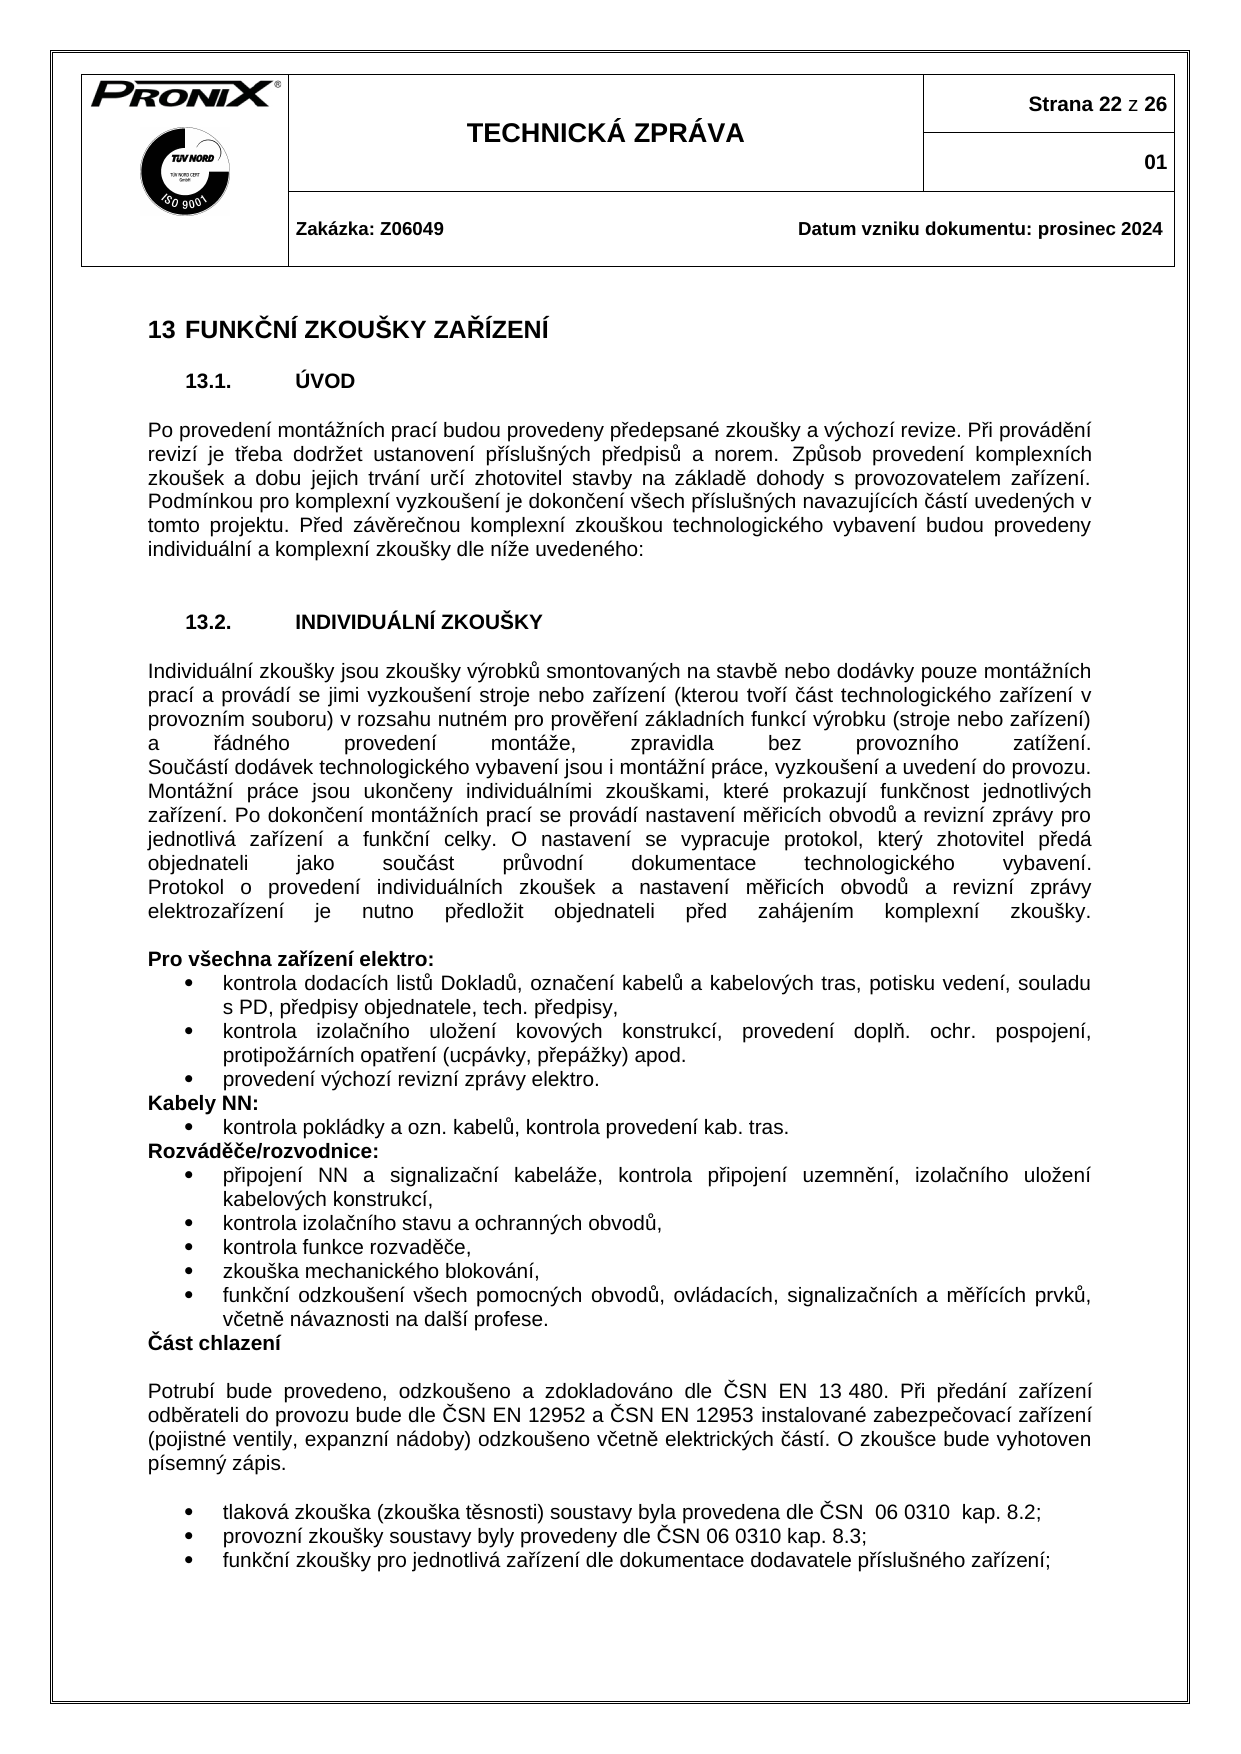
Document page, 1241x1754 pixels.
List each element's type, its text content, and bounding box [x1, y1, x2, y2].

text Rozváděče/rozvodnice: [148, 1139, 1092, 1163]
picture [140, 127, 230, 216]
list kontrola funkce rozvaděče, [185, 1235, 1092, 1259]
list kontrola izolačního stavu a ochranných obvodů, [185, 1211, 1092, 1235]
subtitle FUNKČNÍ ZKOUŠKY ZAŘÍZENÍ [148, 315, 1092, 343]
list tlaková zkouška (zkouška těsnosti) soustavy byla provedena dle ČSN 06 0310 kap. 8.2; [185, 1499, 1092, 1524]
text Potrubí bude provedeno, odzkoušeno a zdokladováno dle ČSN EN 13 480. Při předání zařízení odběrateli do provozu bude dle ČSN EN 12952 a ČSN EN 12953 instalované zabezpečovací zařízení (pojistné ventily, expanzní nádoby) odzkoušeno včetně elektrických částí. O zkoušce bude vyhotoven písemný zápis. [148, 1379, 1092, 1474]
list provedení výchozí revizní zprávy elektro. [185, 1067, 1092, 1091]
list provozní zkoušky soustavy byly provedeny dle ČSN 06 0310 kap. 8.3; [185, 1524, 1092, 1548]
text Část chlazení [148, 1331, 1092, 1355]
subtitle Úvod [185, 368, 1092, 392]
list funkční zkoušky pro jednotlivá zařízení dle dokumentace dodavatele příslušného zařízení; [185, 1548, 1092, 1572]
list kontrola pokládky a ozn. kabelů, kontrola provedení kab. tras. [185, 1114, 1092, 1139]
list připojení NN a signalizační kabeláže, kontrola připojení uzemnění, izolačního uložení kabelových konstrukcí, [185, 1163, 1092, 1211]
list kontrola izolačního uložení kovových konstrukcí, provedení doplň. ochr. pospojení, protipožárních opatření (ucpávky, přepážky) apod. [185, 1018, 1092, 1067]
list kontrola dodacích listů Dokladů, označení kabelů a kabelových tras, potisku vedení, souladu s PD, předpisy objednatele, tech. předpisy, [185, 971, 1092, 1018]
text Po provedení montážních prací budou provedeny předepsané zkoušky a výchozí revize. Při provádění revizí je třeba dodržet ustanovení příslušných předpisů a norem. Způsob provedení komplexních zkoušek a dobu jejich trvání určí zhotovitel stavby na základě dohody s provozovatelem zařízení. Podmínkou pro komplexní vyzkoušení je dokončení všech příslušných navazujících částí uvedených v tomto projektu. Před závěrečnou komplexní zkouškou technologického vybavení budou provedeny individuální a komplexní zkoušky dle níže uvedeného: [148, 417, 1092, 561]
list funkční odzkoušení všech pomocných obvodů, ovládacích, signalizačních a měřících prvků, včetně návaznosti na další profese. [185, 1283, 1092, 1331]
text Individuální zkoušky jsou zkoušky výrobků smontovaných na stavbě nebo dodávky pouze montážních prací a provádí se jimi vyzkoušení stroje nebo zařízení (kterou tvoří část technologického zařízení v provozním souboru) v rozsahu nutném pro prověření základních funkcí výrobku (stroje nebo zařízení) a řádného provedení montáže, zpravidla bez provozního zatížení. Součástí dodávek technologického vybavení jsou i montážní práce, vyzkoušení a uvedení do provozu. Montážní práce jsou ukončeny individuálními zkouškami, které prokazují funkčnost jednotlivých zařízení. Po dokončení montážních prací se provádí nastavení měřicích obvodů a revizní zprávy pro jednotlivá zařízení a funkční celky. O nastavení se vypracuje protokol, který zhotovitel předá objednateli jako součást průvodní dokumentace technologického vybavení. Protokol o provedení individuálních zkoušek a nastavení měřicích obvodů a revizní zprávy elektrozařízení je nutno předložit objednateli před zahájením komplexní zkoušky. Pro všechna zařízení elektro: [148, 659, 1092, 971]
list zkouška mechanického blokování, [185, 1259, 1092, 1283]
subtitle Individuální zkoušky [185, 610, 1092, 634]
text Kabely NN: [148, 1091, 1092, 1114]
picture [89, 77, 282, 109]
